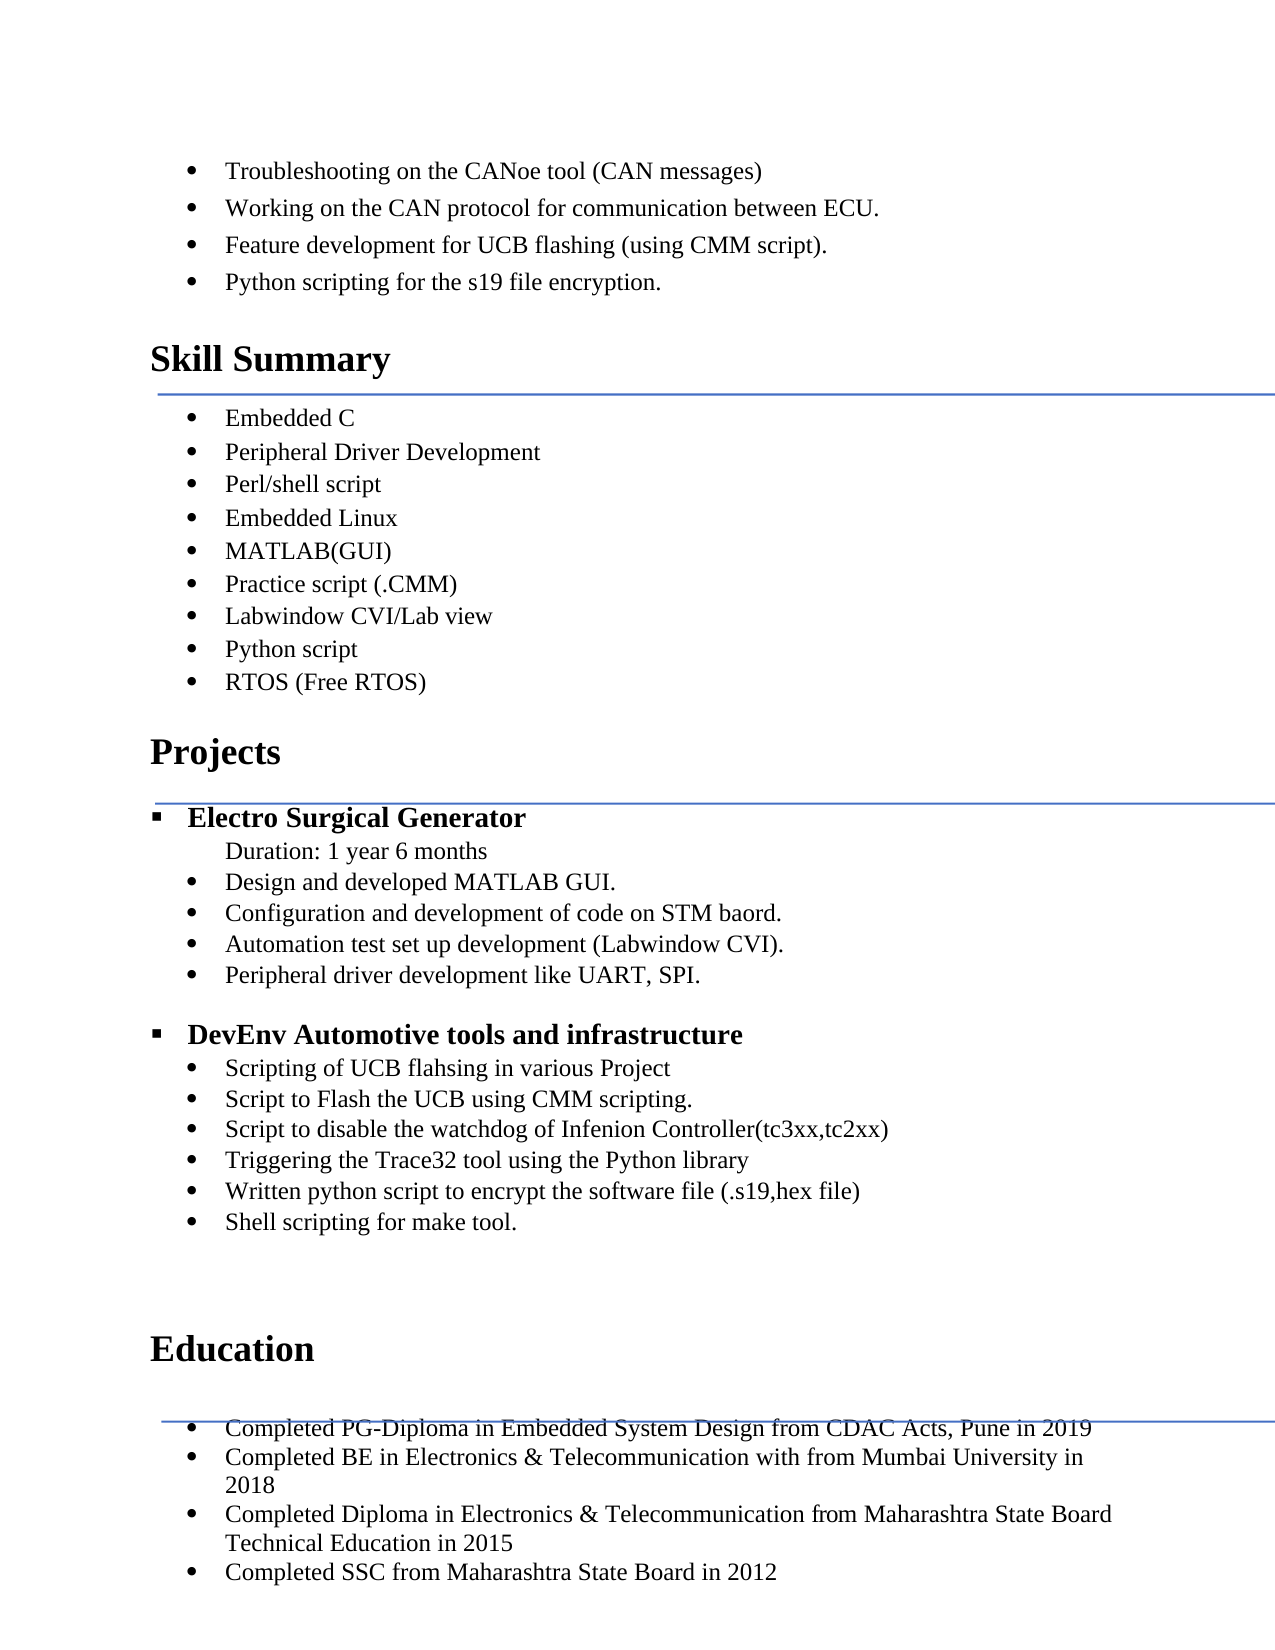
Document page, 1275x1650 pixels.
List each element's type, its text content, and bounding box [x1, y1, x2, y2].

subtitle DevEnv Automotive tools and infrastructure [150, 1017, 1135, 1051]
list Labwindow CVI/Lab view [187, 601, 1135, 630]
list Design and developed MATLAB GUI. [187, 867, 1135, 896]
list Feature development for UCB flashing (using CMM script). [187, 230, 1135, 258]
text Duration: 1 year 6 months [206, 836, 1135, 865]
list Perl/shell script [187, 469, 1135, 498]
list Scripting of UCB flahsing in various Project [187, 1053, 1135, 1081]
list RTOS (Free RTOS) [187, 667, 1135, 695]
list Working on the CAN protocol for communication between ECU. [187, 193, 1135, 222]
list Completed BE in Electronics & Telecommunication with from Mumbai University in 2018 [187, 1442, 1114, 1499]
list Triggering the Trace32 tool using the Python library [187, 1146, 1135, 1174]
list Python script [187, 634, 1135, 663]
list Embedded C [187, 403, 1135, 432]
list Completed PG-Diploma in Embedded System Design from CDAC Acts, Pune in 2019 [187, 1423, 1135, 1442]
list Written python script to encrypt the software file (.s19,hex file) [187, 1176, 1135, 1205]
list Completed SSC from Maharashtra State Board in 2012 [187, 1557, 1135, 1587]
list Script to disable the watchdog of Infenion Controller(tc3xx,tc2xx) [187, 1114, 1135, 1143]
list MATLAB(GUI) [187, 536, 1135, 564]
list Troubleshooting on the CANoe tool (CAN messages) [187, 156, 1135, 185]
list Python scripting for the s19 file encryption. [187, 267, 1135, 295]
subtitle Projects [150, 729, 1135, 772]
list Completed Diploma in Electronics & Telecommunication from Maharashtra State Board Technical Education in 2015 [187, 1499, 1122, 1557]
list Peripheral Driver Development [187, 437, 1135, 465]
list Embedded Linux [187, 503, 1135, 531]
list Shell scripting for make tool. [187, 1207, 1135, 1236]
list Peripheral driver development like UART, SPI. [187, 960, 1135, 989]
subtitle Electro Surgical Generator [150, 801, 1135, 834]
subtitle Education [150, 1327, 1135, 1370]
list Script to Flash the UCB using CMM scripting. [187, 1084, 1135, 1112]
list Practice script (.CMM) [187, 569, 1135, 597]
list Configuration and development of code on STM baord. [187, 898, 1135, 927]
list Automation test set up development (Labwindow CVI). [187, 929, 1135, 958]
subtitle Skill Summary [150, 336, 1135, 379]
